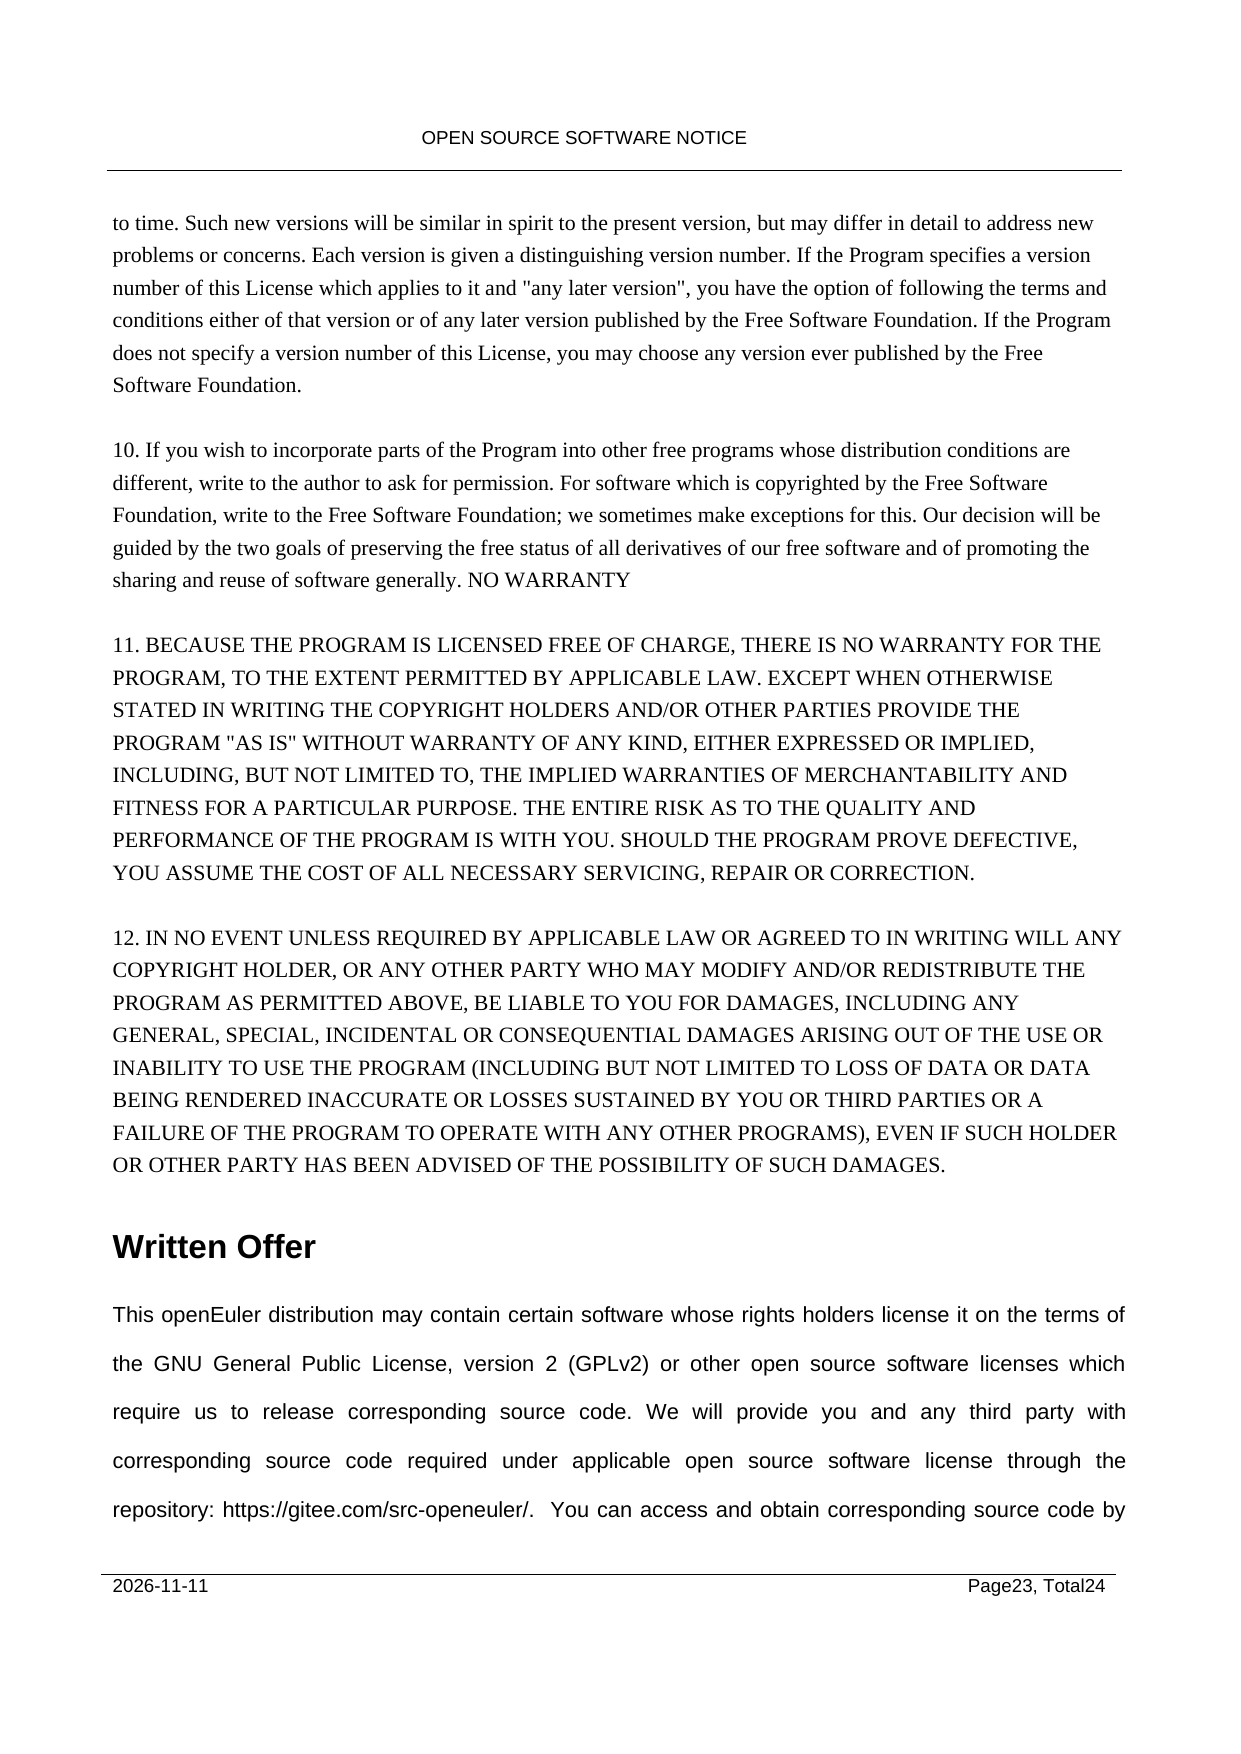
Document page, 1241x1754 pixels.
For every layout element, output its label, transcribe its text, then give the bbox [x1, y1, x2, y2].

text Written Offer [112, 1214, 1128, 1279]
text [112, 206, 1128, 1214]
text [112, 1298, 1128, 1526]
